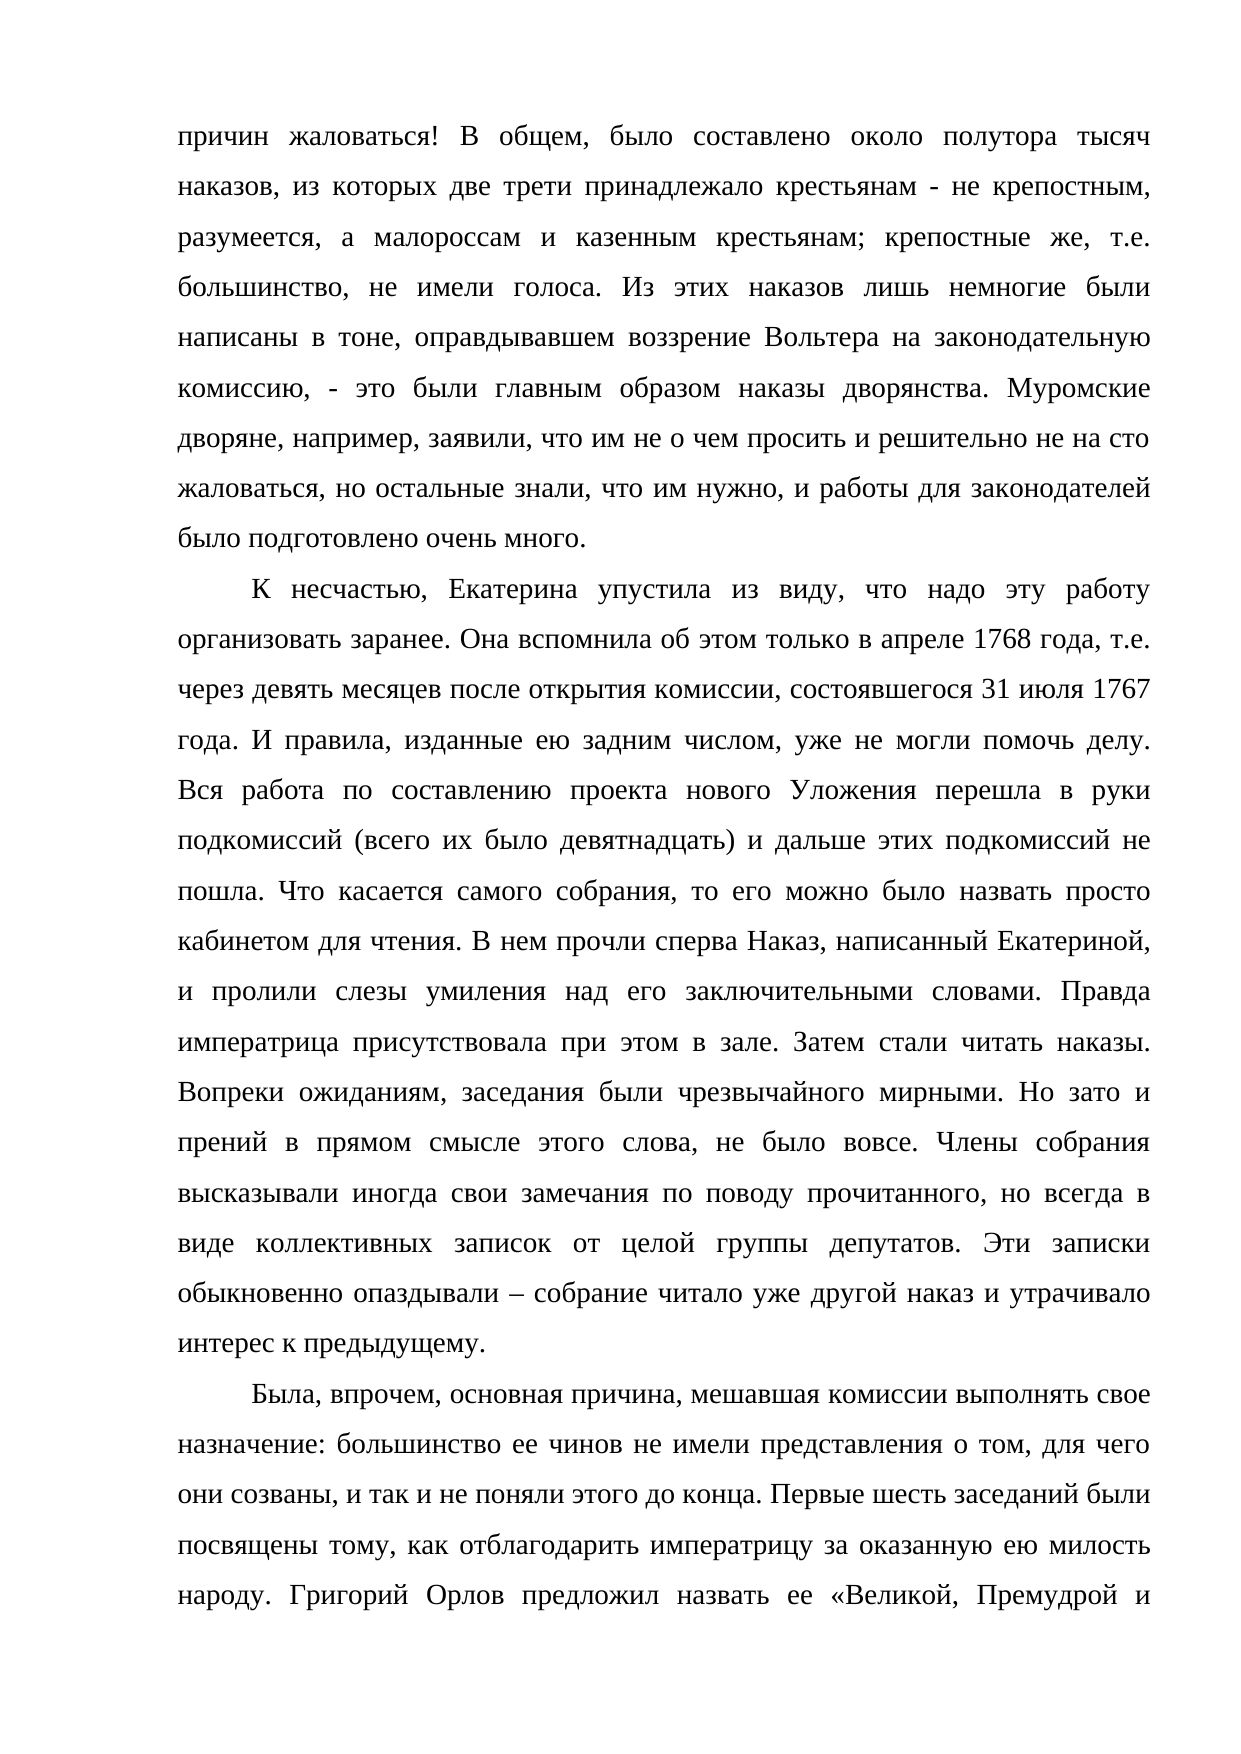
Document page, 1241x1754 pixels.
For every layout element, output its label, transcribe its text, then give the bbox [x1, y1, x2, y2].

text К несчастью, Екатерина упустила из виду, что надо эту работу организовать заранее. Она вспомнила об этом только в апреле 1768 года, т.е. через девять месяцев после открытия комиссии, состоявшегося 31 июля 1767 года. И правила, изданные ею задним числом, уже не могли помочь делу. Вся работа по составлению проекта нового Уложения перешла в руки подкомиссий (всего их было девятнадцать) и дальше этих подкомиссий не пошла. Что касается самого собрания, то его можно было назвать просто кабинетом для чтения. В нем прочли сперва Наказ, написанный Екатериной, и пролили слезы умиления над его заключительными словами. Правда императрица присутствовала при этом в зале. Затем стали читать наказы. Вопреки ожиданиям, заседания были чрезвычайного мирными. Но зато и прений в прямом смысле этого слова, не было вовсе. Члены собрания высказывали иногда свои замечания по поводу прочитанного, но всегда в виде коллективных записок от целой группы депутатов. Эти записки обыкновенно опаздывали – собрание читало уже другой наказ и утрачивало интерес к предыдущему. [177, 571, 1152, 1359]
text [177, 118, 1152, 554]
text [177, 1376, 1152, 1611]
